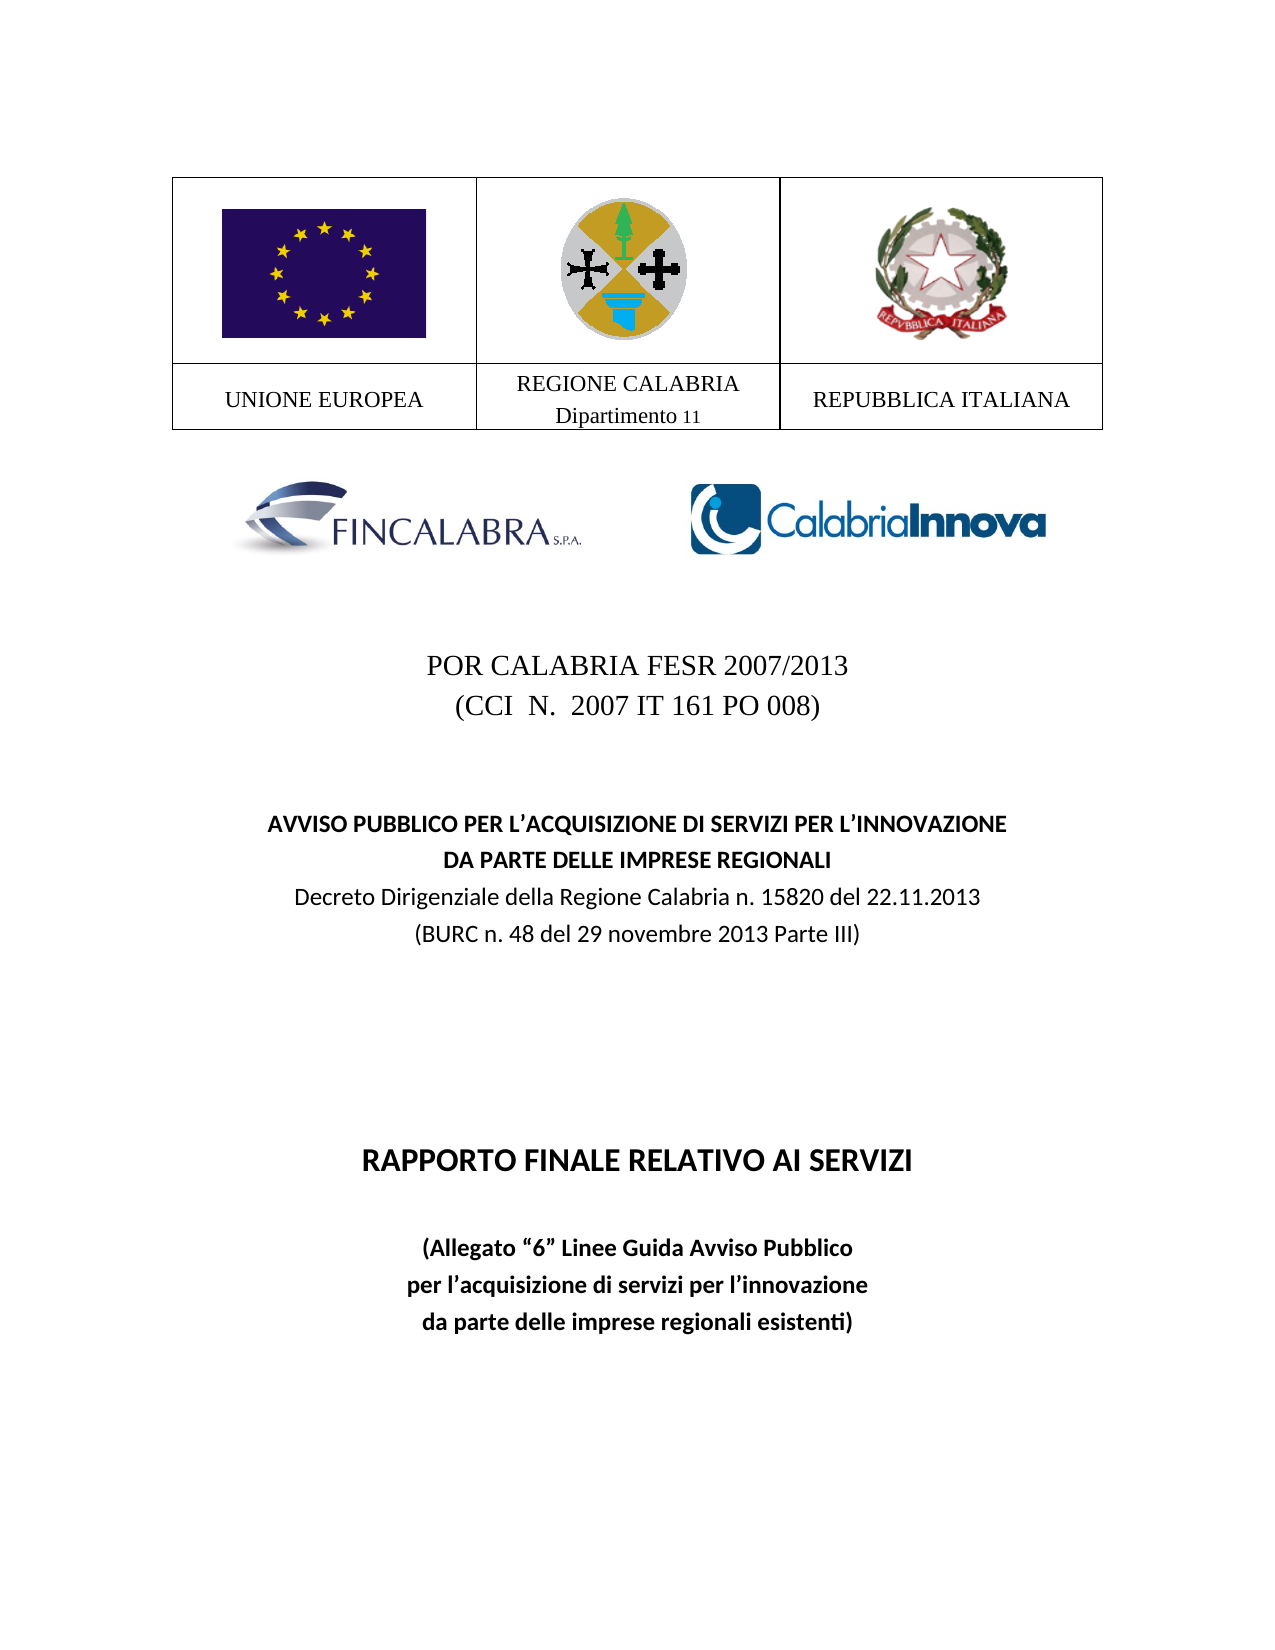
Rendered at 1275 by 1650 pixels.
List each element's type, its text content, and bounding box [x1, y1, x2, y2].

table_header [173, 178, 476, 363]
table_cell REPUBBLICA ITALIANA [781, 364, 1102, 429]
picture [558, 196, 690, 342]
text (CCI N. 2007 IT 161 PO 008) [148, 688, 1127, 722]
text (Allegato “6” Linee Guida Avviso Pubblico [148, 1233, 1127, 1263]
text (BURC n. 48 del 29 novembre 2013 Parte III) [148, 918, 1127, 948]
table_header [781, 178, 1102, 363]
text DA PARTE DELLE IMPRESE REGIONALI [148, 844, 1127, 875]
text Decreto Dirigenziale della Regione Calabria n. 15820 del 22.11.2013 [148, 881, 1127, 912]
picture [875, 207, 1008, 340]
text POR CALABRIA FESR 2007/2013 [148, 648, 1127, 682]
table_header [477, 178, 779, 363]
table_cell REGIONE CALABRIA Dipartimento 11 [477, 364, 779, 429]
text RAPPORTO FINALE RELATIVO AI SERVIZI [148, 1139, 1127, 1179]
table_cell UNIONE EUROPEA [173, 364, 476, 429]
picture [222, 209, 427, 338]
text per l’acquisizione di servizi per l’innovazione [148, 1269, 1127, 1300]
text AVVISO PUBBLICO PER L’ACQUISIZIONE DI SERVIZI PER L’INNOVAZIONE [148, 808, 1127, 838]
picture [224, 471, 1051, 563]
text da parte delle imprese regionali esistenti) [148, 1306, 1127, 1337]
